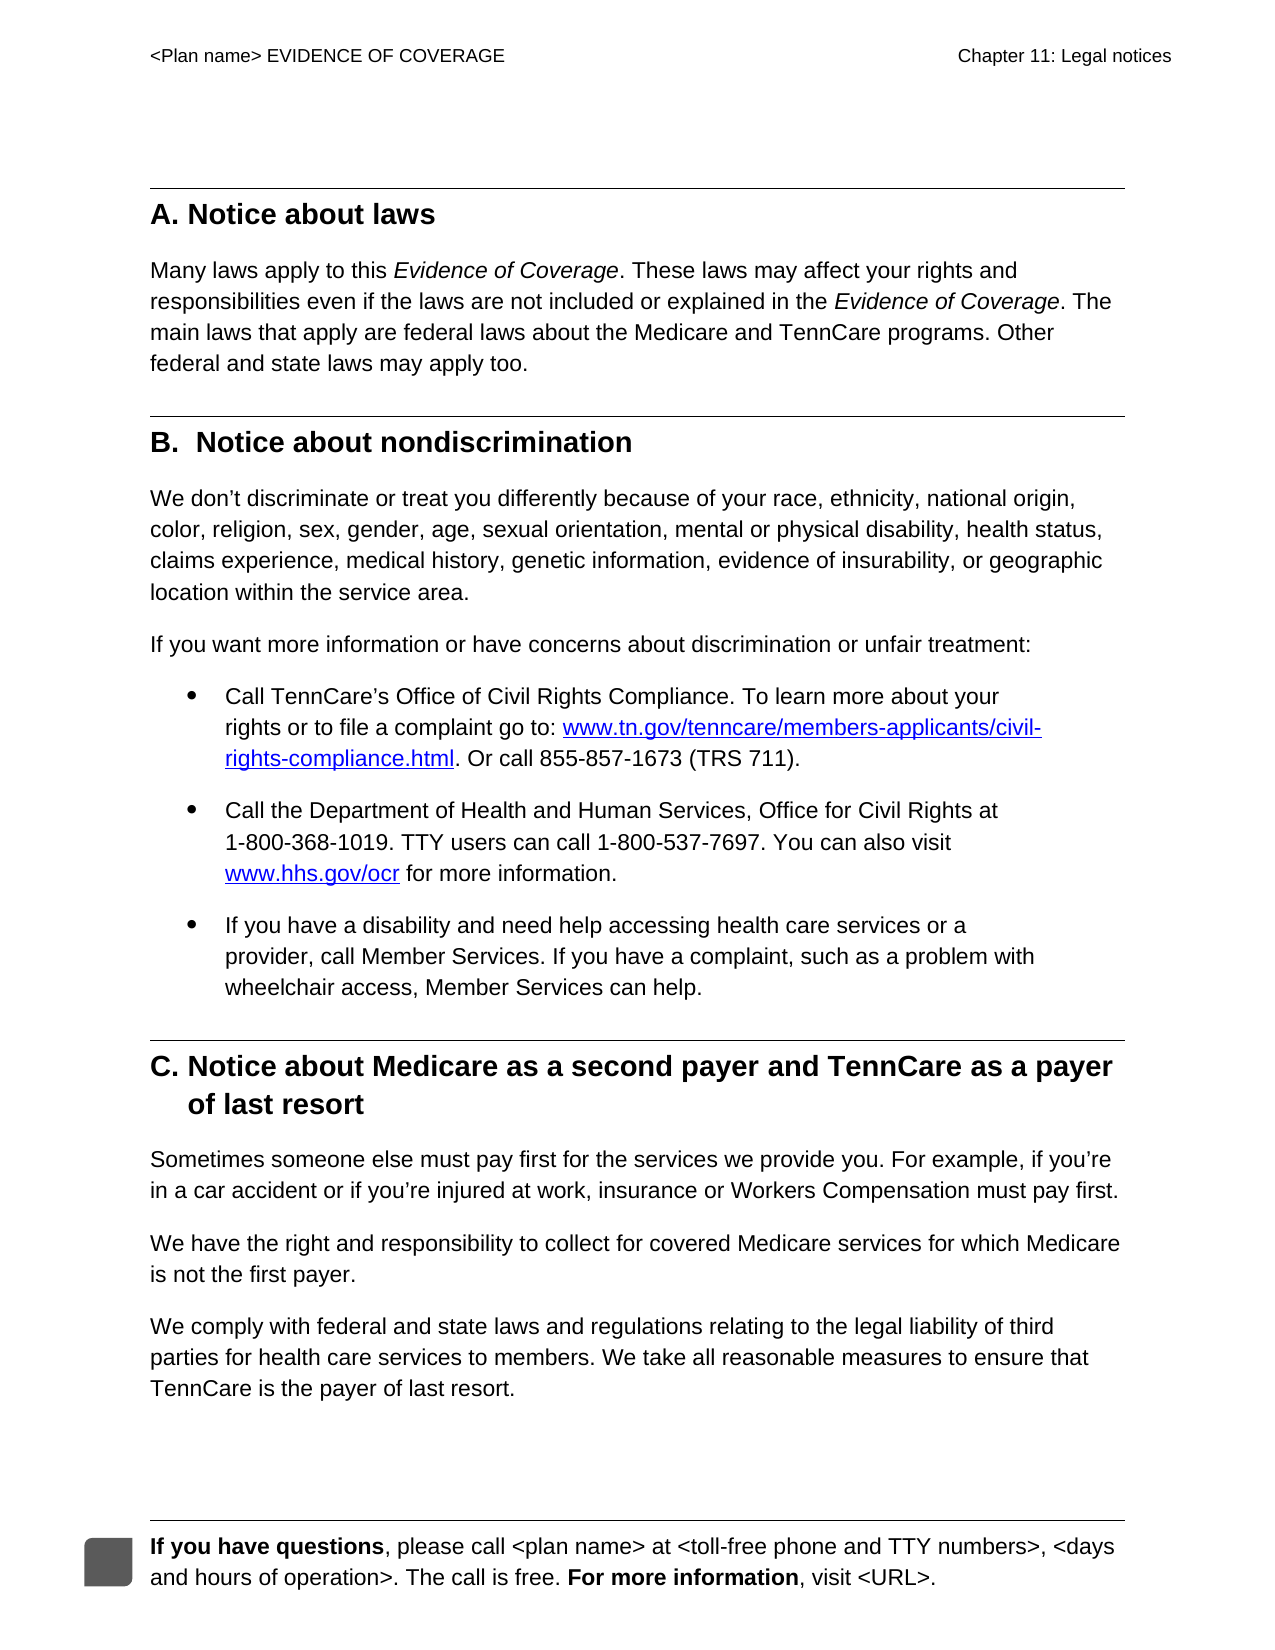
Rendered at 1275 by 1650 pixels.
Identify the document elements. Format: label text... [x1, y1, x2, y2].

text Many laws apply to this Evidence of Coverage. These laws may affect your rights and responsibilities even if the laws are not included or explained in the Evidence of Coverage. The main laws that apply are federal laws about the Medicare and TennCare programs. Other federal and state laws may apply too. [150, 253, 1125, 378]
list Call TennCare’s Office of Civil Rights Compliance. To learn more about your rights or to file a complaint go to: www.tn.gov/tenncare/members-applicants/civil-rights-compliance.html. Or call 855-857-1673 (TRS 711). [187, 679, 1050, 773]
list If you have a disability and need help accessing health care services or a provider, call Member Services. If you have a complaint, such as a problem with wheelchair access, Member Services can help. [187, 908, 1050, 1002]
text We have the right and responsibility to collect for covered Medicare services for which Medicare is not the first payer. [150, 1226, 1125, 1288]
subtitle Notice about laws [150, 189, 1125, 232]
text We comply with federal and state laws and regulations relating to the legal liability of third parties for health care services to members. We take all reasonable measures to ensure that TennCare is the payer of last resort. [150, 1309, 1125, 1403]
text Sometimes someone else must pay first for the services we provide you. For example, if you’re in a car accident or if you’re injured at work, insurance or Workers Compensation must pay first. [150, 1143, 1125, 1205]
subtitle Notice about nondiscrimination [150, 417, 1125, 460]
list Call the Department of Health and Human Services, Office for Civil Rights at 1-800-368-1019. TTY users can call 1-800-537-7697. You can also visit www.hhs.gov/ocr for more information. [187, 794, 1050, 887]
text If you want more information or have concerns about discrimination or unfair treatment: [150, 627, 1125, 658]
text We don’t discriminate or treat you differently because of your race, ethnicity, national origin, color, religion, sex, gender, age, sexual orientation, mental or physical disability, health status, claims experience, medical history, genetic information, evidence of insurability, or geographic location within the service area. [150, 481, 1125, 606]
subtitle Notice about Medicare as a second payer and TennCare as a payer of last resort [150, 1041, 1125, 1122]
